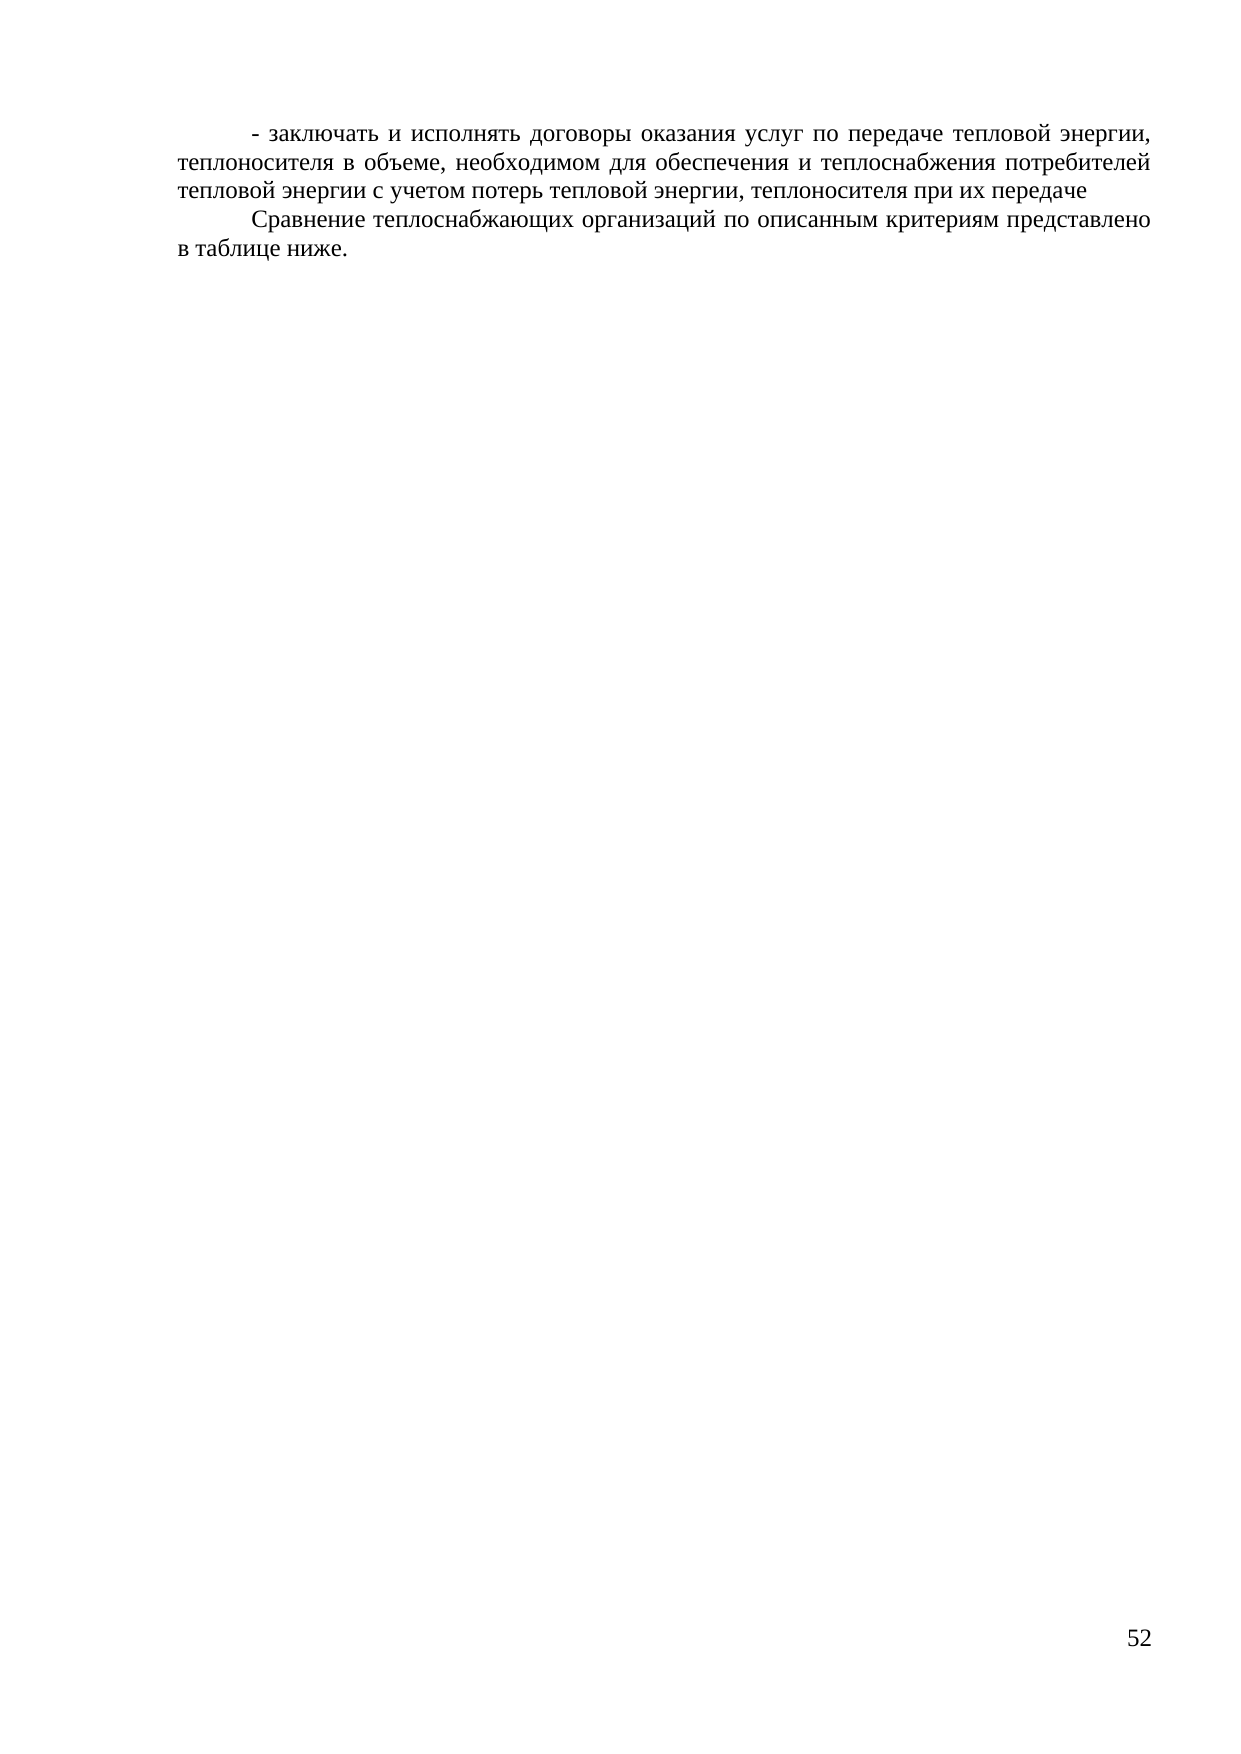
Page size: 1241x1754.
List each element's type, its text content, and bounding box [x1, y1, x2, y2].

text - заключать и исполнять договоры оказания услуг по передаче тепловой энергии, теплоносителя в объеме, необходимом для обеспечения и теплоснабжения потребителей тепловой энергии с учетом потерь тепловой энергии, теплоносителя при их передаче [177, 118, 1152, 204]
text Сравнение теплоснабжающих организаций по описанным критериям представлено в таблице ниже. [177, 204, 1152, 262]
